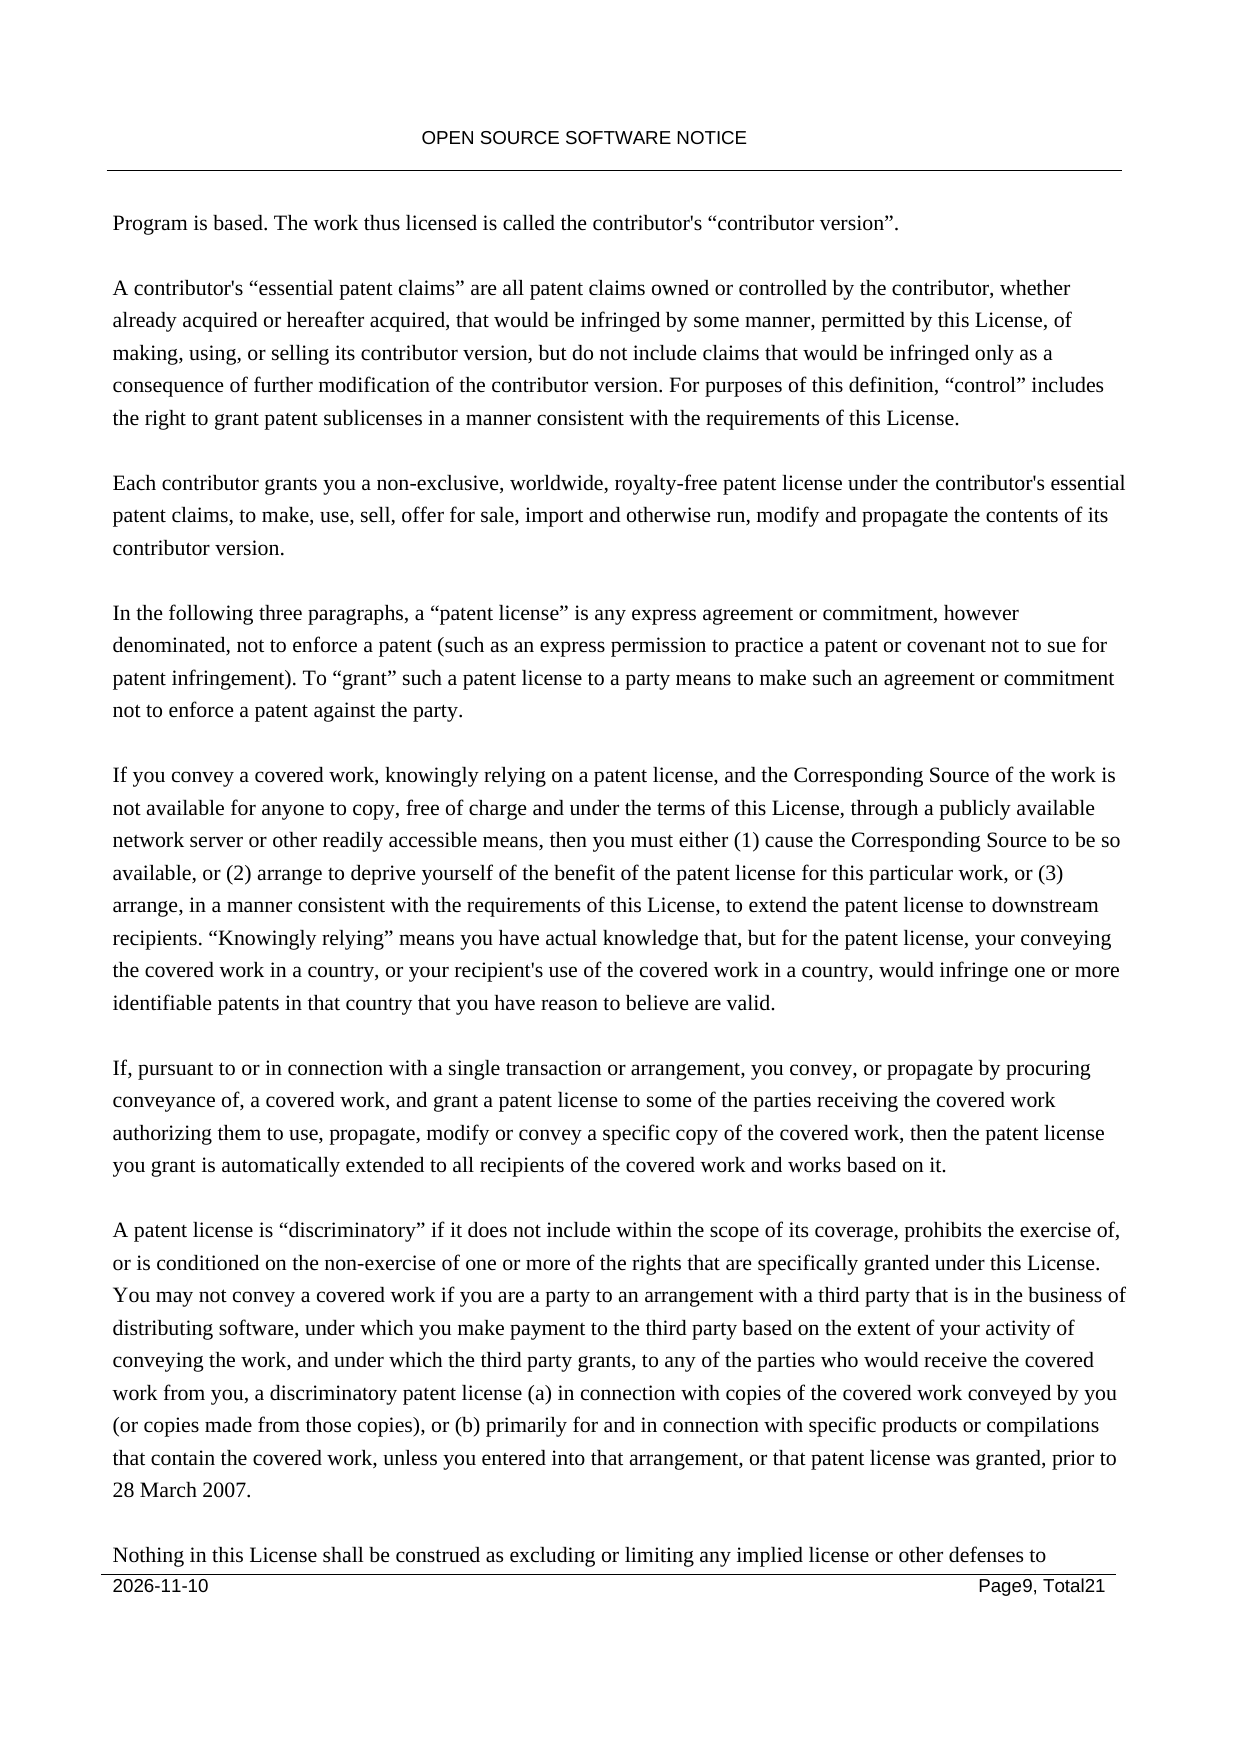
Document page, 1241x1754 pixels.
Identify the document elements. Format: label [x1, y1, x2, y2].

text [112, 206, 1128, 1571]
